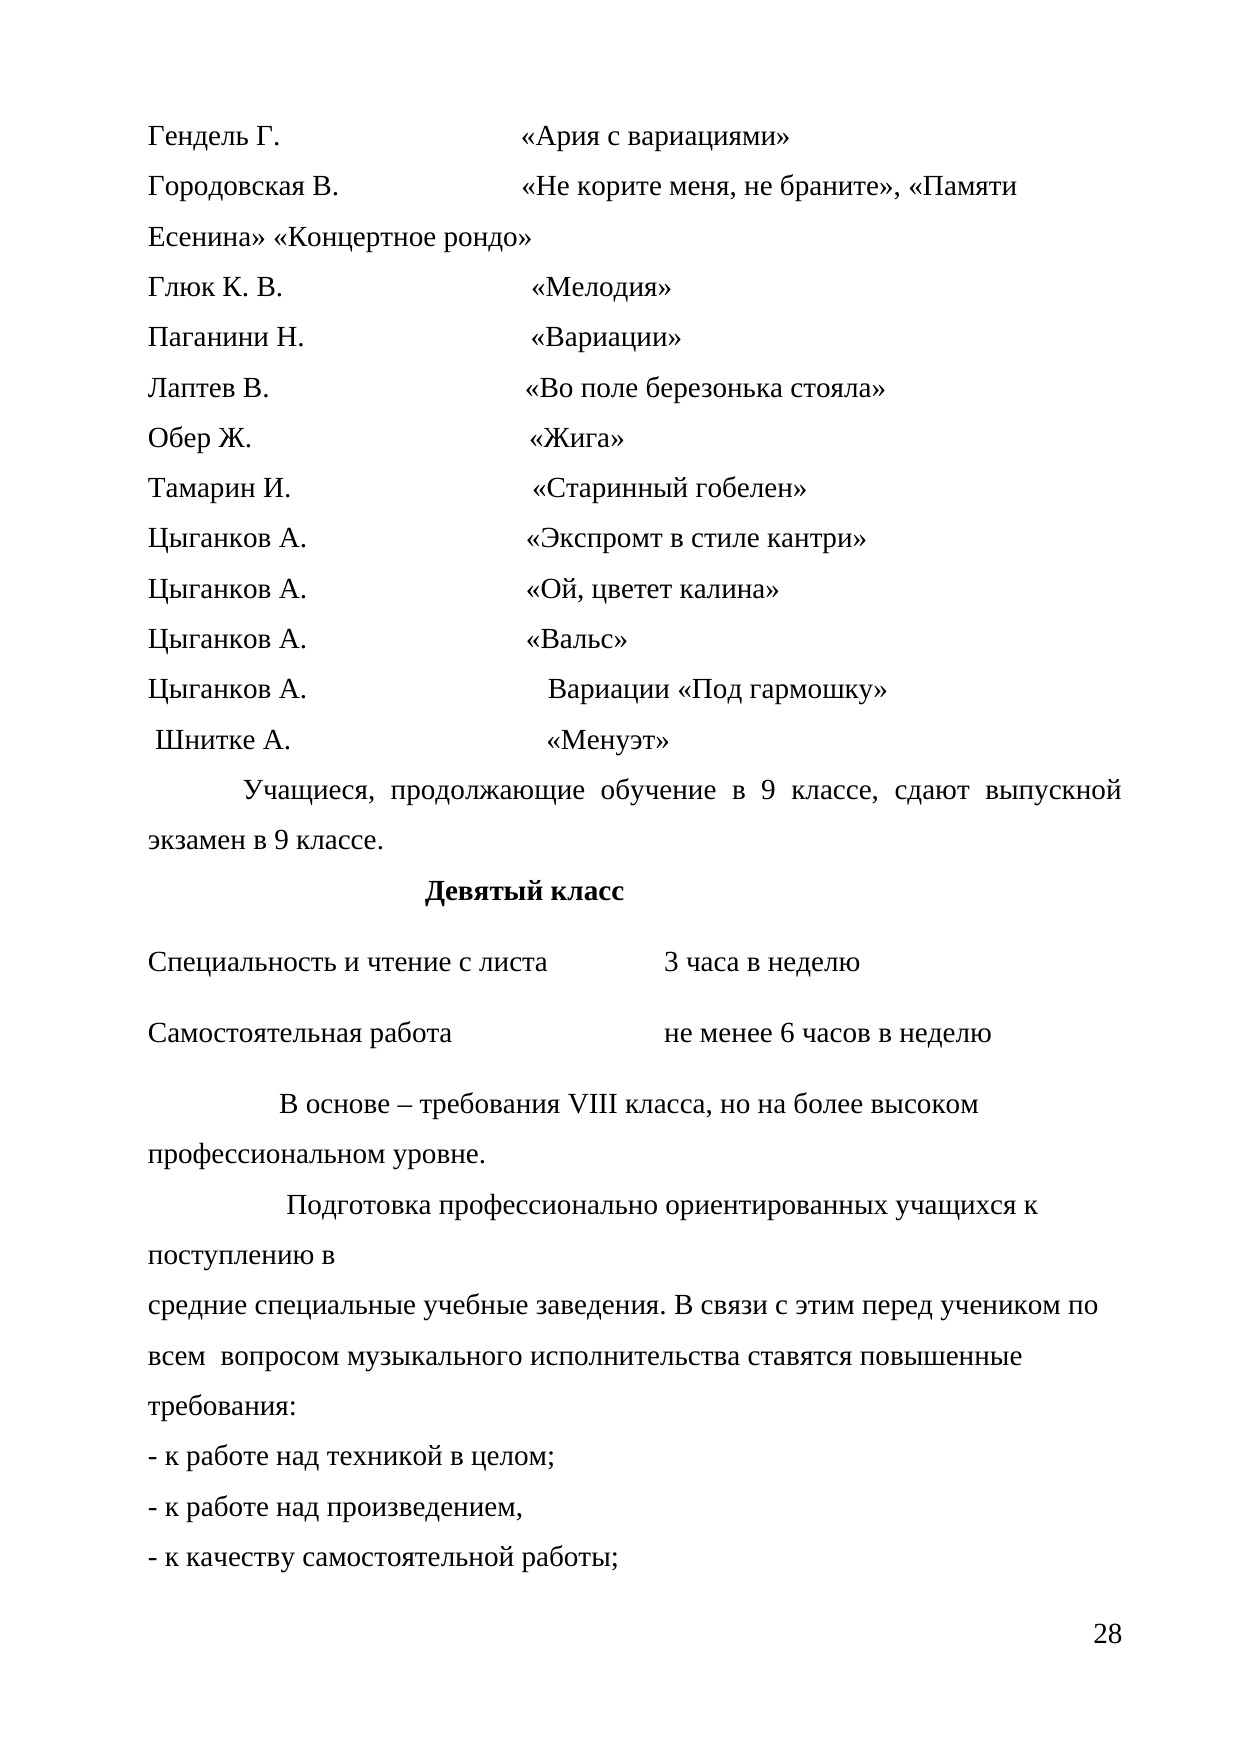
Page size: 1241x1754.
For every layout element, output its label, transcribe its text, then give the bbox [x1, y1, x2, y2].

text Городовская В. «Не корите меня, не браните», «Памяти Есенина» «Концертное рондо» [148, 168, 1122, 252]
text Тамарин И. «Старинный гобелен» [148, 470, 1122, 504]
text Паганини Н. «Вариации» [148, 319, 1122, 353]
text Девятый класс [148, 873, 1122, 906]
text Цыганков А. «Экспромт в стиле кантри» [148, 521, 1122, 554]
text - к работе над техникой в целом; [148, 1438, 1122, 1472]
text Глюк К. В. «Мелодия» [148, 269, 1122, 303]
text В основе – требования VIII класса, но на более высоком профессиональном уровне. [148, 1086, 1122, 1170]
text Подготовка профессионально ориентированных учащихся к поступлению в [148, 1187, 1122, 1271]
text Самостоятельная работа не менее 6 часов в неделю [148, 1015, 1122, 1049]
text Шнитке А. «Менуэт» [148, 722, 1122, 755]
text - к работе над произведением, [148, 1489, 1122, 1522]
text Обер Ж. «Жига» [148, 420, 1122, 453]
text Учащиеся, продолжающие обучение в 9 классе, сдают выпускной экзамен в 9 классе. [148, 772, 1122, 856]
text Специальность и чтение с листа 3 часа в неделю [148, 944, 1122, 977]
text Цыганков А. «Вальс» [148, 621, 1122, 655]
text Цыганков А. Вариации «Под гармошку» [148, 672, 1122, 705]
text Гендель Г. «Ария с вариациями» [148, 118, 1122, 152]
text средние специальные учебные заведения. В связи с этим перед учеником по всем вопросом музыкального исполнительства ставятся повышенные требования: [148, 1287, 1122, 1422]
text - к качеству самостоятельной работы; [148, 1539, 1122, 1573]
text Цыганков А. «Ой, цветет калина» [148, 571, 1122, 604]
text Лаптев В. «Во поле березонька стояла» [148, 370, 1122, 403]
